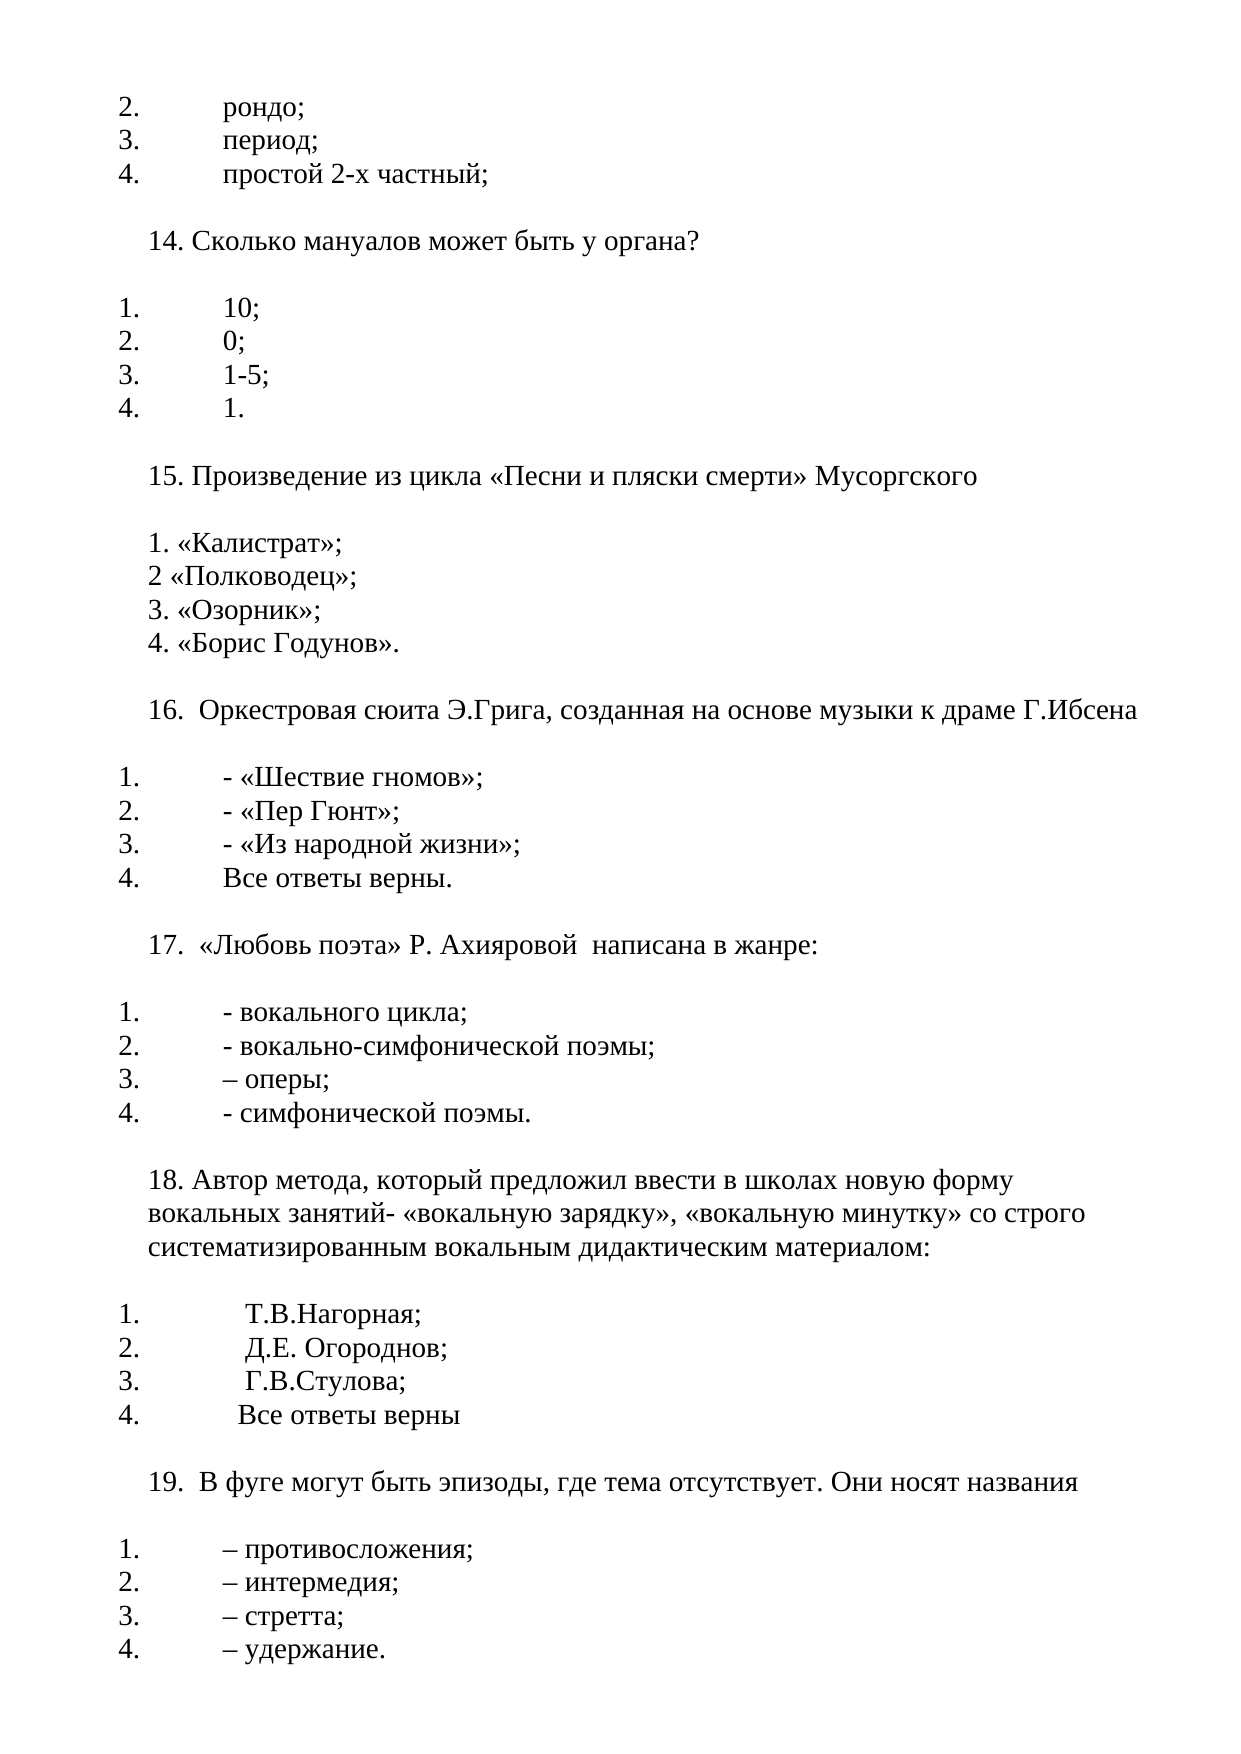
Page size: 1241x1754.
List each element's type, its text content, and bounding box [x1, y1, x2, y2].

text 19. В фуге могут быть эпизоды, где тема отсутствует. Они носят названия [118, 1464, 1152, 1497]
list - «Пер Гюнт»; [118, 793, 1152, 827]
list 0; [118, 323, 1152, 357]
text 4. «Борис Годунов». [148, 625, 1152, 659]
list – оперы; [118, 1061, 1152, 1095]
list - «Шествие гномов»; [118, 759, 1152, 793]
list - «Из народной жизни»; [118, 827, 1152, 860]
list - вокально-симфонической поэмы; [118, 1028, 1152, 1061]
text 18. Автор метода, который предложил ввести в школах новую форму вокальных занятий- «вокальную зарядку», «вокальную минутку» со строго систематизированным вокальным дидактическим материалом: [148, 1162, 1152, 1263]
text 14. Сколько мануалов может быть у органа? [148, 223, 1152, 256]
list период; [118, 122, 1152, 156]
list простой 2-х частный; [118, 156, 1152, 189]
list Т.В.Нагорная; [118, 1296, 1152, 1330]
list 1. [118, 391, 1152, 424]
text 17. «Любовь поэта» Р. Ахияровой написана в жанре: [148, 927, 1152, 961]
list 1-5; [118, 357, 1152, 391]
list 10; [118, 290, 1152, 323]
list – противосложения; [118, 1531, 1152, 1564]
list - вокального цикла; [118, 994, 1152, 1028]
list – стретта; [118, 1598, 1152, 1632]
list рондо; [118, 89, 1152, 122]
text 2 «Полководец»; [148, 558, 1152, 592]
text 16. Оркестровая сюита Э.Грига, созданная на основе музыки к драме Г.Ибсена [148, 692, 1152, 726]
text 15. Произведение из цикла «Песни и пляски смерти» Мусоргского [148, 458, 1152, 491]
list - симфонической поэмы. [118, 1095, 1152, 1128]
list Все ответы верны [118, 1397, 1152, 1430]
list Д.Е. Огороднов; [118, 1330, 1152, 1363]
list – интермедия; [118, 1564, 1152, 1598]
text 3. «Озорник»; [148, 592, 1152, 625]
list Г.В.Стулова; [118, 1363, 1152, 1397]
text 1. «Калистрат»; [148, 525, 1152, 558]
list – удержание. [118, 1632, 1152, 1665]
list Все ответы верны. [118, 860, 1152, 894]
